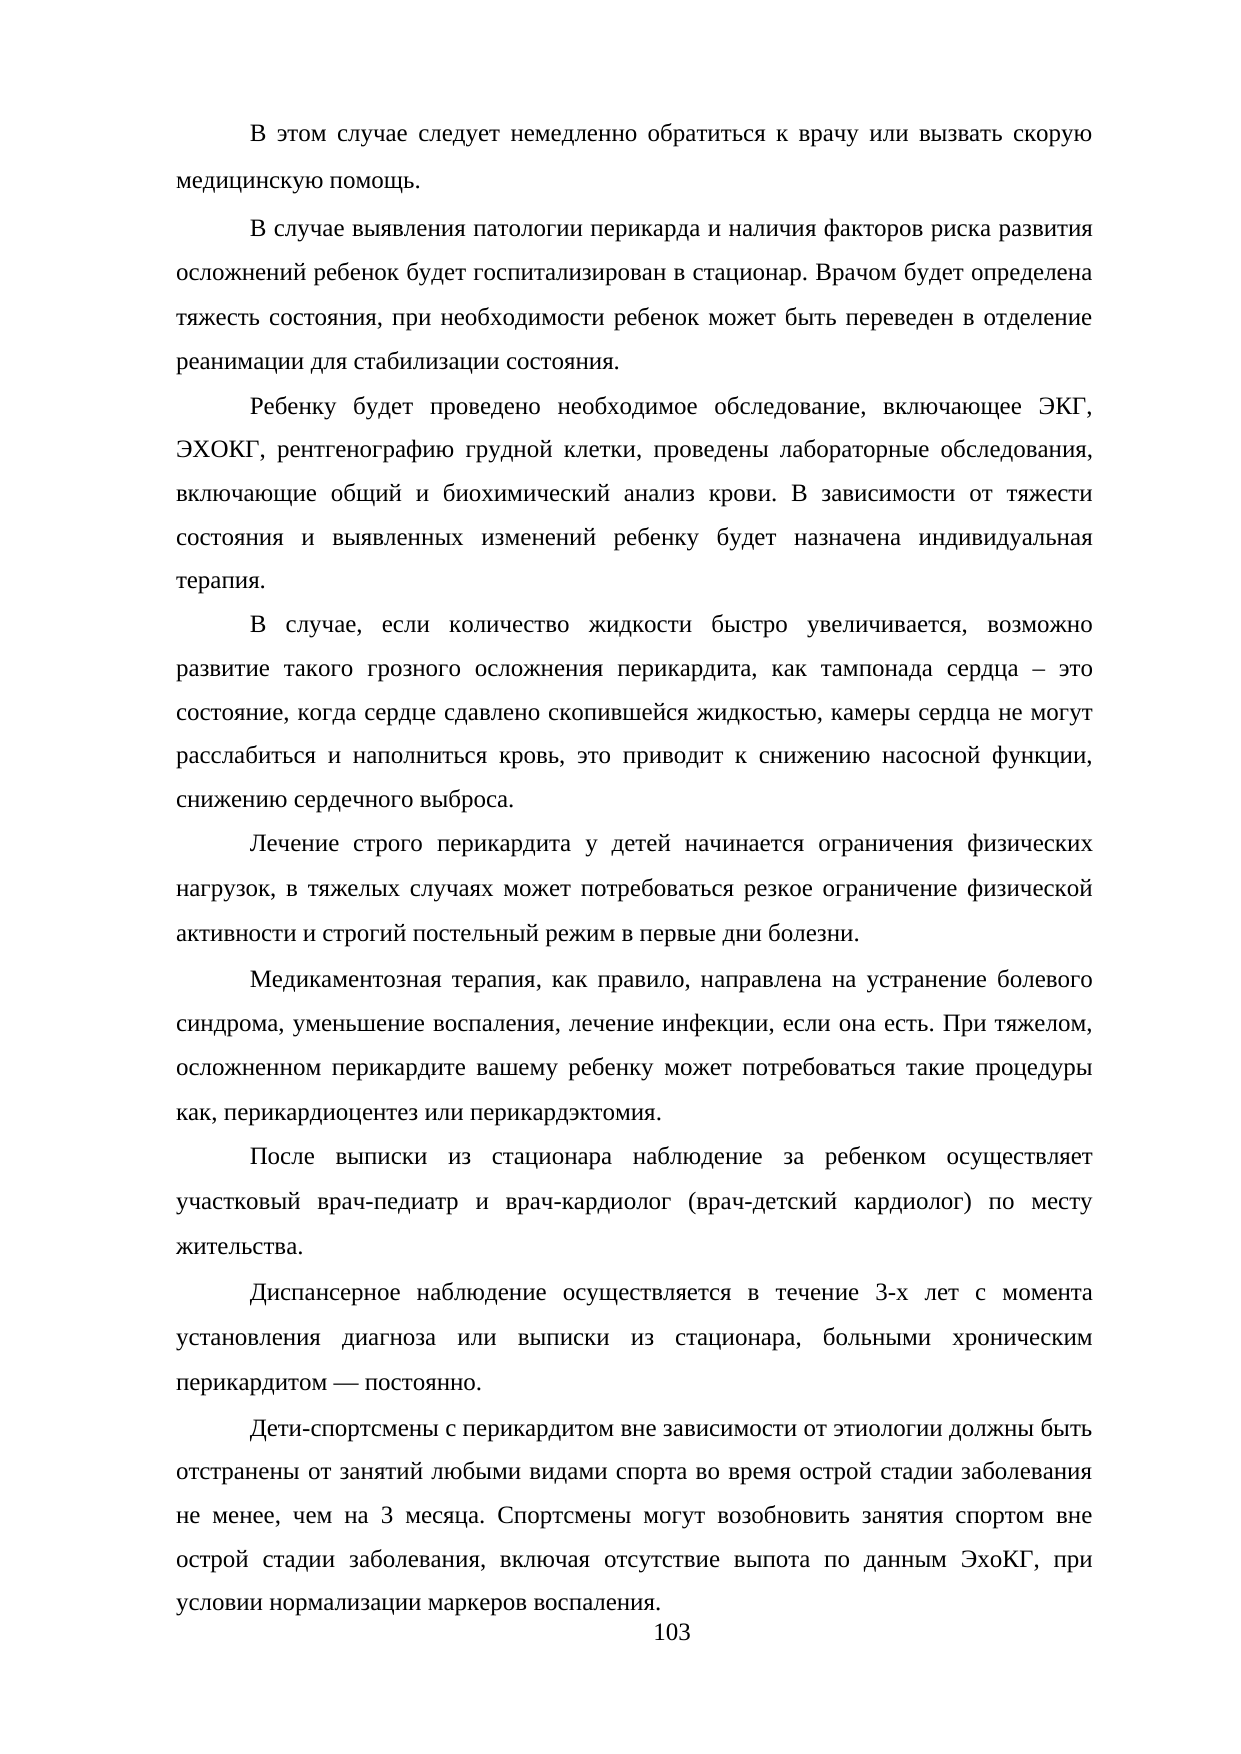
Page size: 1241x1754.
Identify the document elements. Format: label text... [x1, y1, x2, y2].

text Диспансерное наблюдение осуществляется в течение 3-х лет с момента установления диагноза или выписки из стационара, больными хроническим перикардитом — постоянно. [176, 1277, 1093, 1396]
text Лечение строго перикардита у детей начинается ограничения физических нагрузок, в тяжелых случаях может потребоваться резкое ограничение физической активности и строгий постельный режим в первые дни болезни. [176, 828, 1093, 947]
text После выписки из стационара наблюдение за ребенком осуществляет участковый врач-педиатр и врач-кардиолог (врач-детский кардиолог) по месту жительства. [176, 1141, 1093, 1260]
text Ребенку будет проведено необходимое обследование, включающее ЭКГ, ЭХОКГ, рентгенографию грудной клетки, проведены лабораторные обследования, включающие общий и биохимический анализ крови. В зависимости от тяжести состояния и выявленных изменений ребенку будет назначена индивидуальная терапия. [176, 391, 1093, 594]
text Медикаментозная терапия, как правило, направлена на устранение болевого синдрома, уменьшение воспаления, лечение инфекции, если она есть. При тяжелом, осложненном перикардите вашему ребенку может потребоваться такие процедуры как, перикардиоцентез или перикардэктомия. [176, 964, 1093, 1125]
text Дети-спортсмены с перикардитом вне зависимости от этиологии должны быть отстранены от занятий любыми видами спорта во время острой стадии заболевания не менее, чем на 3 месяца. Спортсмены могут возобновить занятия спортом вне острой стадии заболевания, включая отсутствие выпота по данным ЭхоКГ, при условии нормализации маркеров воспаления. [176, 1413, 1093, 1616]
text В этом случае следует немедленно обратиться к врачу или вызвать скорую медицинскую помощь. [176, 118, 1093, 194]
text В случае, если количество жидкости быстро увеличивается, возможно развитие такого грозного осложнения перикардита, как тампонада сердца – это состояние, когда сердце сдавлено скопившейся жидкостью, камеры сердца не могут расслабиться и наполниться кровь, это приводит к снижению насосной функции, снижению сердечного выброса. [176, 609, 1093, 813]
text В случае выявления патологии перикарда и наличия факторов риска развития осложнений ребенок будет госпитализирован в стационар. Врачом будет определена тяжесть состояния, при необходимости ребенок может быть переведен в отделение реанимации для стабилизации состояния. [176, 213, 1093, 375]
